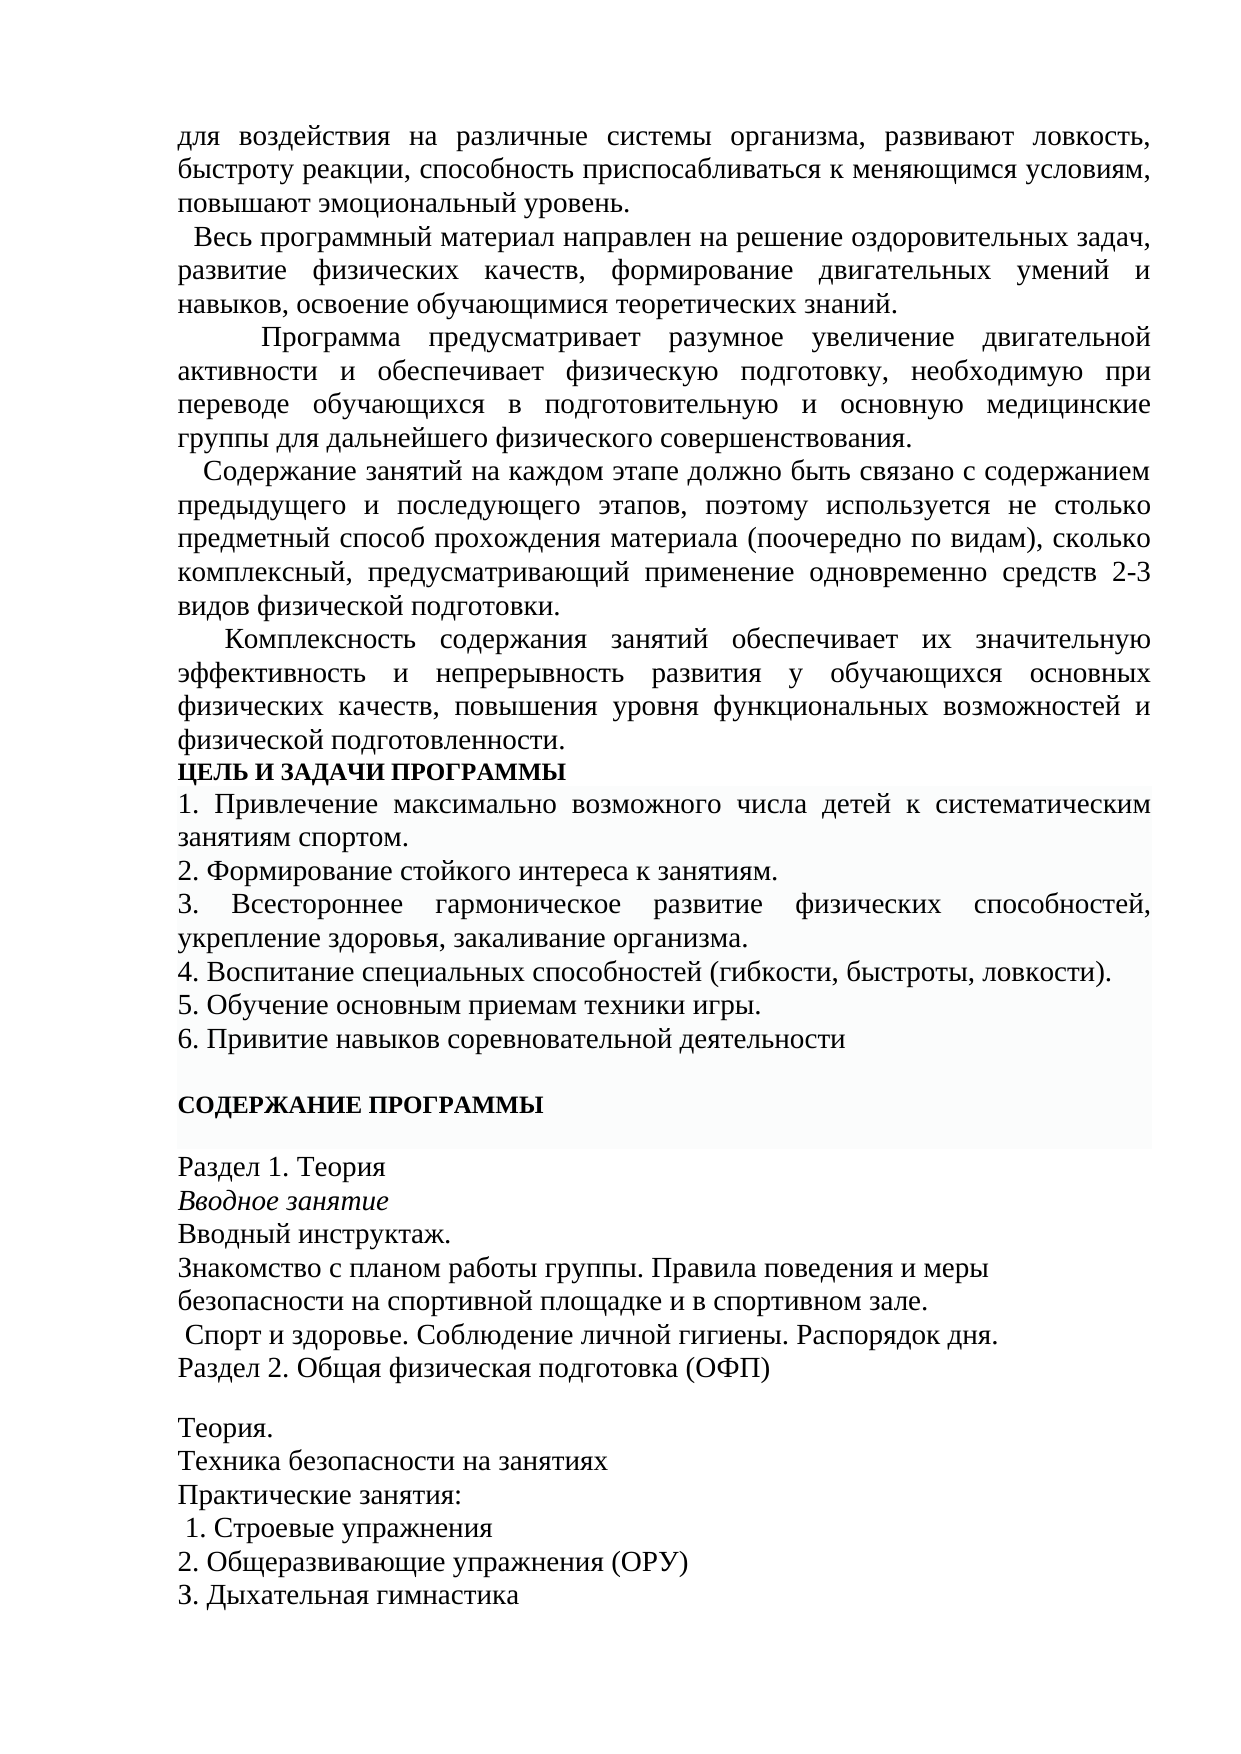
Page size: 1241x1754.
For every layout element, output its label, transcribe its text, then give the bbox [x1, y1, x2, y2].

text З. Дыхательная гимнастика [177, 1577, 1152, 1611]
text Вводное занятие [177, 1183, 1152, 1216]
text 2. Формирование стойкого интереса к занятиям. [177, 853, 1152, 887]
text Знакомство с планом работы группы. Правила поведения и меры безопасности на спортивной площадке и в спортивном зале. [177, 1250, 1152, 1317]
text Содержание занятий на каждом этапе должно быть связано с содержанием предыдущего и последующего этапов, поэтому используется не столько предметный способ прохождения материала (поочередно по видам), сколько комплексный, предусматривающий применение одновременно средств 2-3 видов физической подготовки. [177, 453, 1152, 621]
text ЦЕЛЬ И ЗАДАЧИ ПРОГРАММЫ [177, 755, 1152, 786]
text Весь программный материал направлен на решение оздоровительных задач, развитие физических качеств, формирование двигательных умений и навыков, освоение обучающимися теоретических знаний. [177, 219, 1152, 319]
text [177, 118, 1152, 219]
text Спорт и здоровье. Соблюдение личной гигиены. Распорядок дня. [177, 1317, 1152, 1350]
text Раздел 2. Общая физическая подготовка (ОФП) [177, 1350, 1152, 1384]
text Программа предусматривает разумное увеличение двигательной активности и обеспечивает физическую подготовку, необходимую при переводе обучающихся в подготовительную и основную медицинские группы для дальнейшего физического совершенствования. [177, 319, 1152, 453]
text 6. Привитие навыков соревновательной деятельности [177, 1021, 1152, 1054]
text 5. Обучение основным приемам техники игры. [177, 987, 1152, 1021]
text Техника безопасности на занятиях [177, 1443, 1152, 1477]
text Раздел 1. Теория [177, 1149, 1152, 1183]
text Вводный инструктаж. [177, 1216, 1152, 1250]
text Практические занятия: [177, 1477, 1152, 1510]
text Комплексность содержания занятий обеспечивает их значительную эффективность и непрерывность развития у обучающихся основных физических качеств, повышения уровня функциональных возможностей и физической подготовленности. [177, 621, 1152, 755]
text СОДЕРЖАНИЕ ПРОГРАММЫ [177, 1088, 1152, 1118]
text Теория. [177, 1410, 1152, 1443]
text 1. Строевые упражнения [177, 1510, 1152, 1544]
text 2. Общеразвивающие упражнения (ОРУ) [177, 1544, 1152, 1577]
text 3. Всестороннее гармоническое развитие физических способностей, укрепление здоровья, закаливание организма. [177, 887, 1152, 954]
text 1. Привлечение максимально возможного числа детей к систематическим занятиям спортом. [177, 786, 1152, 853]
text 4. Воспитание специальных способностей (гибкости, быстроты, ловкости). [177, 954, 1152, 987]
